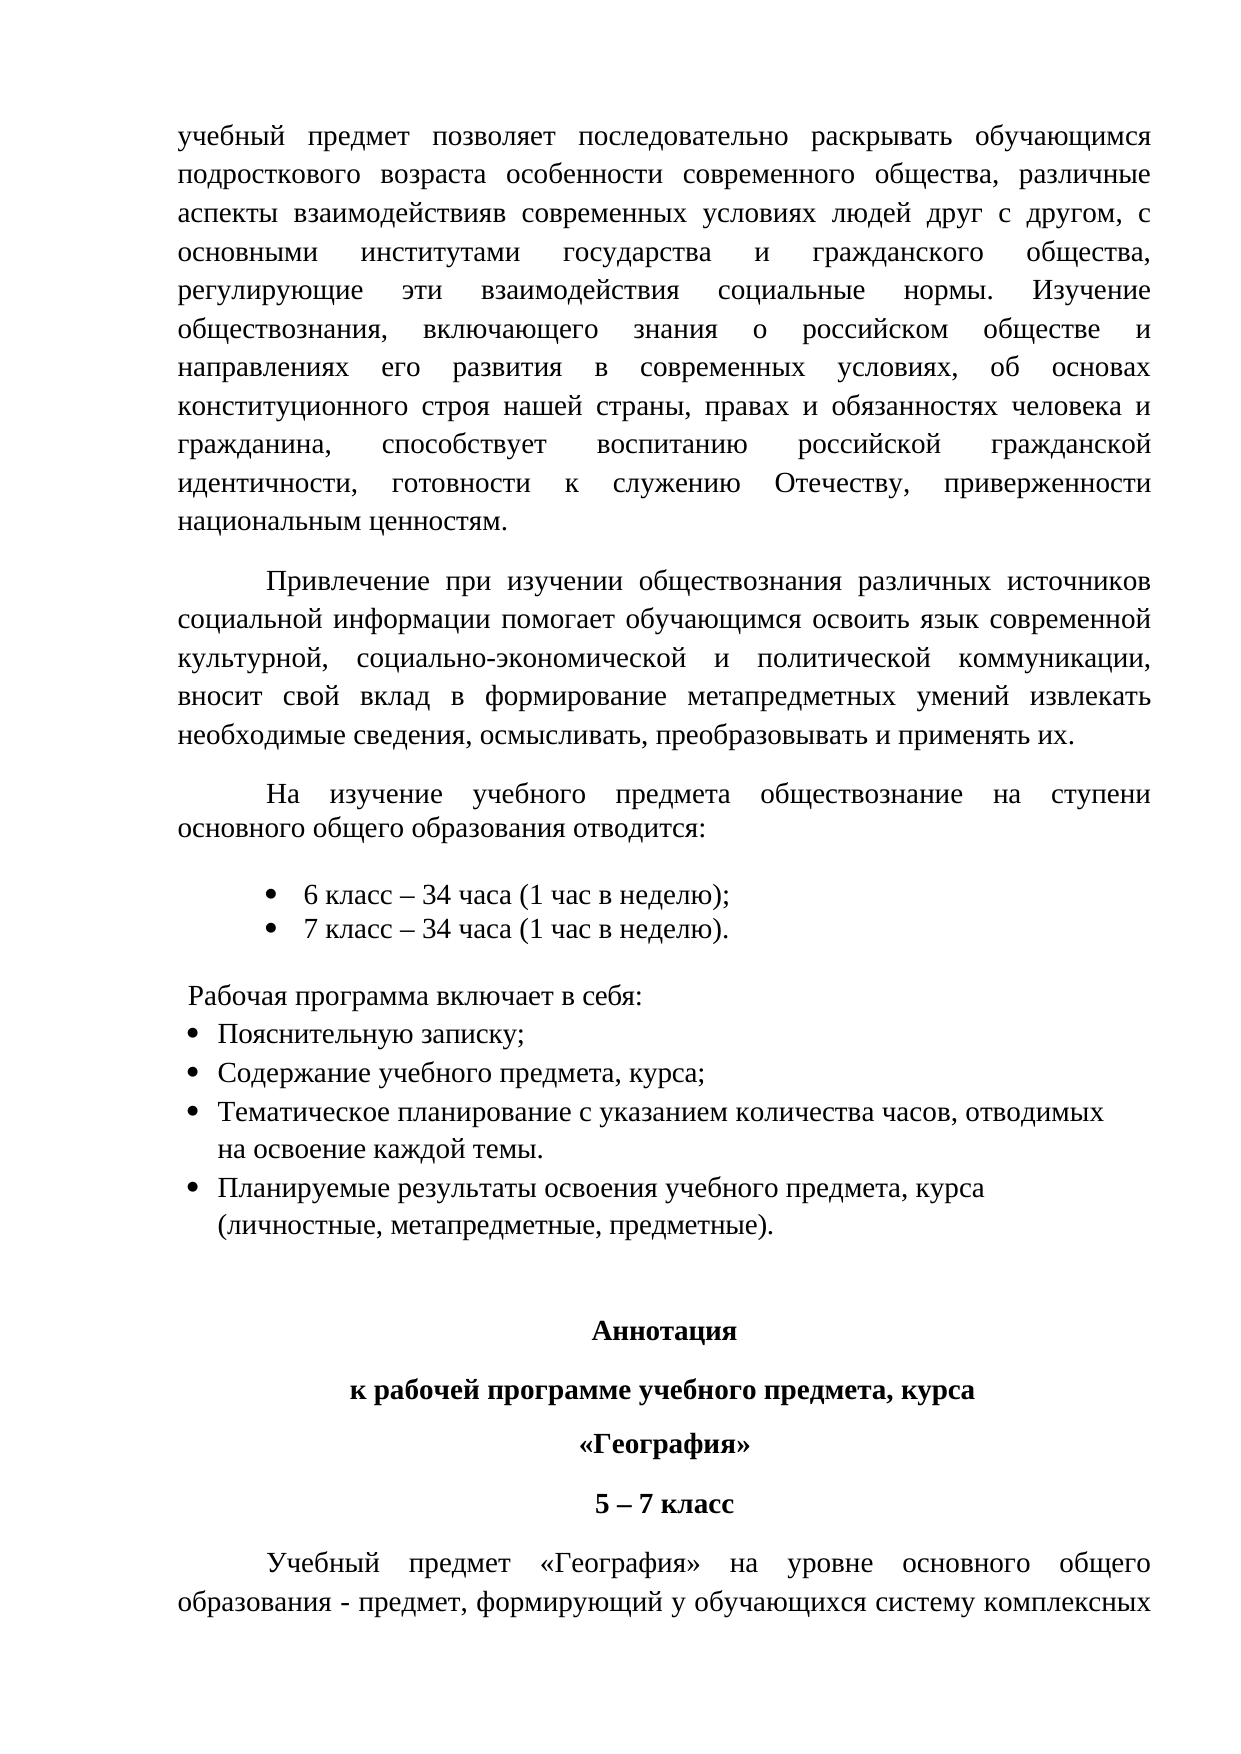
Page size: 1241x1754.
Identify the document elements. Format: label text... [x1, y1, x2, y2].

list Пояснительную записку; [188, 1017, 1152, 1050]
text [177, 118, 1152, 537]
text На изучение учебного предмета обществознание на ступени основного общего образования отводится: [177, 776, 1152, 843]
text Аннотация [177, 1313, 1152, 1346]
list Содержание учебного предмета, курса; [188, 1055, 1152, 1089]
list Тематическое планирование с указанием количества часов, отводимых на освоение каждой темы. [188, 1094, 1107, 1165]
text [177, 1545, 1152, 1617]
text 5 – 7 класс [177, 1486, 1152, 1519]
text к рабочей программе учебного предмета, курса [177, 1372, 1148, 1406]
list 6 класс – 34 часа (1 час в неделю); [266, 877, 1152, 911]
list Планируемые результаты освоения учебного предмета, курса (личностные, метапредметные, предметные). [188, 1170, 1133, 1241]
list 7 класс – 34 часа (1 час в неделю). [266, 911, 1152, 944]
text «География» [177, 1427, 1152, 1460]
text Привлечение при изучении обществознания различных источников социальной информации помогает обучающимся освоить язык современной культурной, социально-экономической и политической коммуникации, вносит свой вклад в формирование метапредметных умений извлекать необходимые сведения, осмысливать, преобразовывать и применять их. [177, 563, 1152, 751]
text Рабочая программа включает в себя: [188, 978, 1152, 1012]
